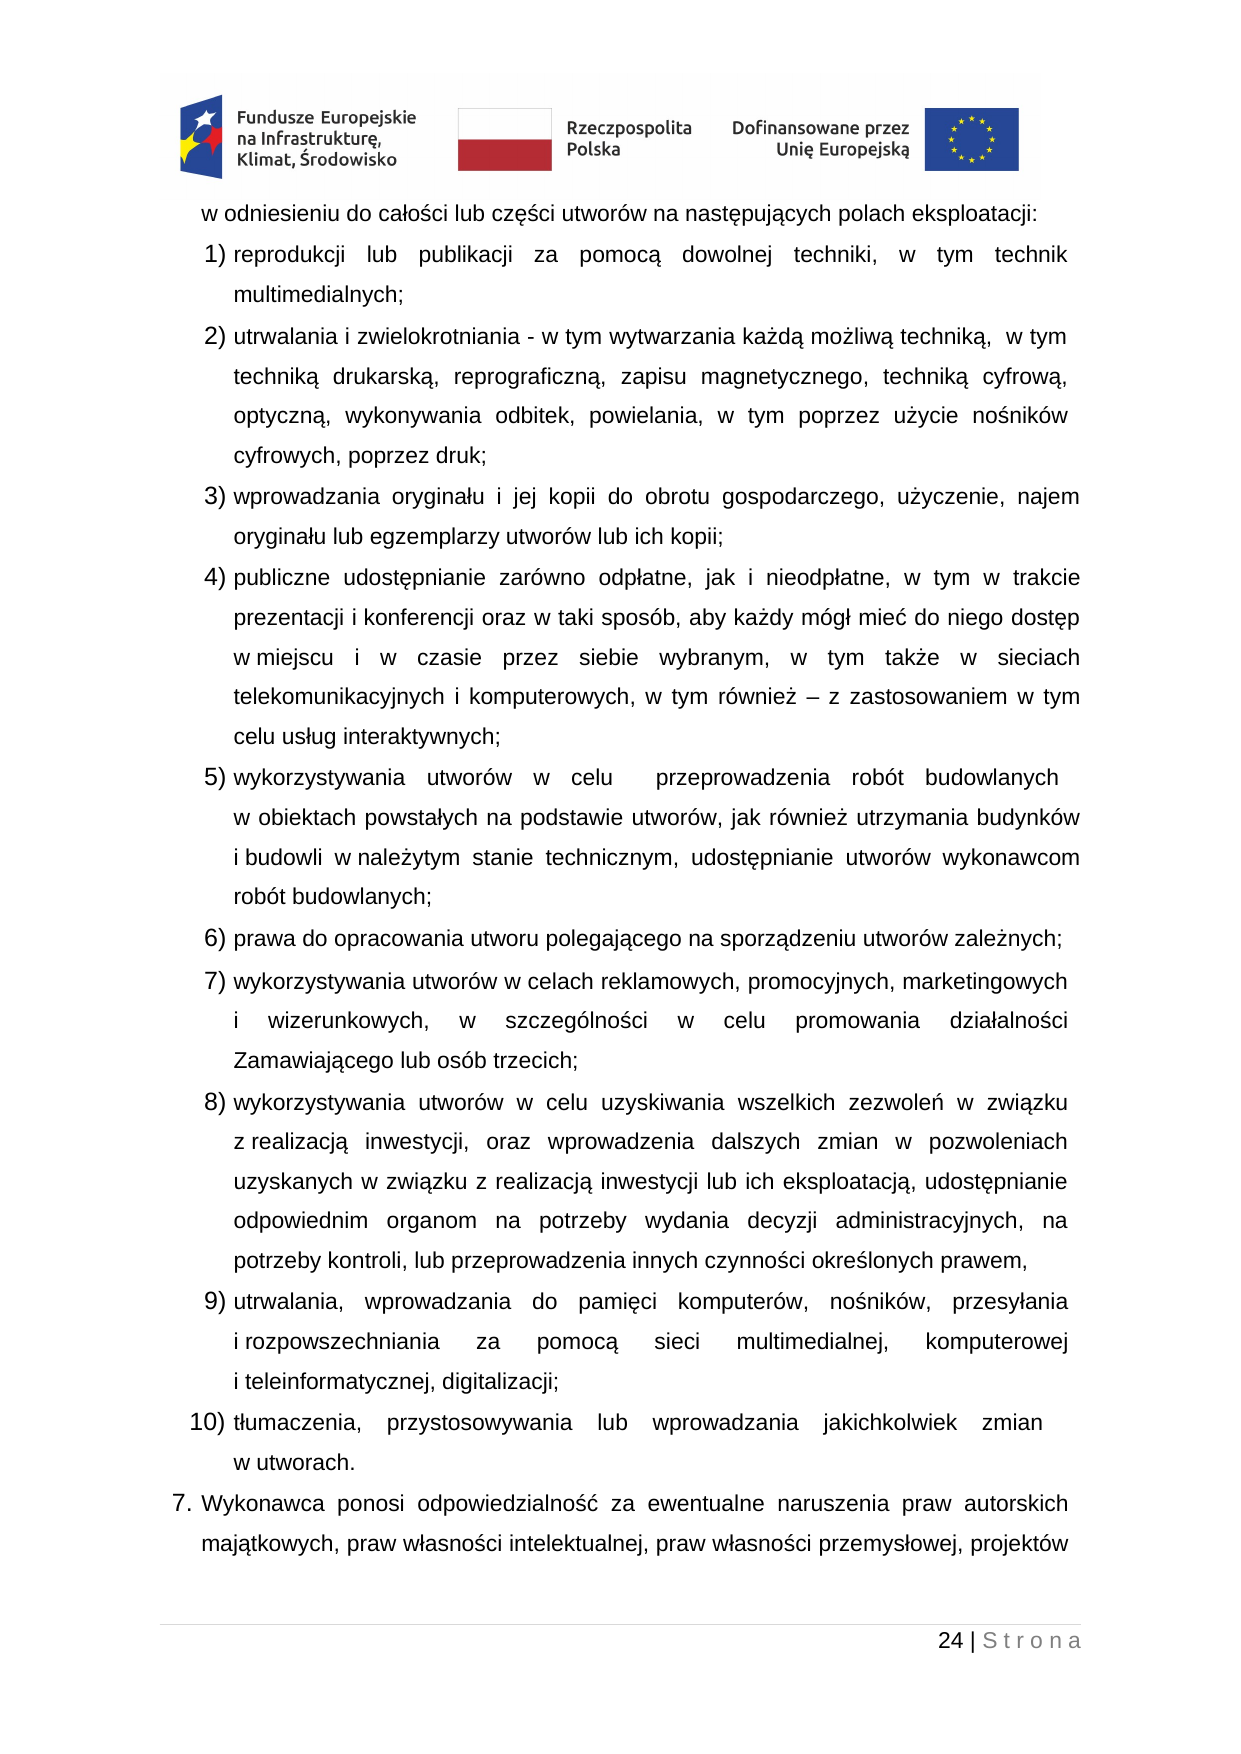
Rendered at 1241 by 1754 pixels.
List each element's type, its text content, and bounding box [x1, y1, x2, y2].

list wykorzystywania utworów w celu uzyskiwania wszelkich zezwoleń w związku z realizacją inwestycji, oraz wprowadzenia dalszych zmian w pozwoleniach uzyskanych w związku z realizacją inwestycji lub ich eksploatacją, udostępnianie odpowiednim organom na potrzeby wydania decyzji administracyjnych, na potrzeby kontroli, lub przeprowadzenia innych czynności określonych prawem, [204, 1086, 1068, 1273]
list wprowadzania oryginału i jej kopii do obrotu gospodarczego, użyczenie, najem oryginału lub egzemplarzy utworów lub ich kopii; [204, 481, 1081, 549]
list utrwalania, wprowadzania do pamięci komputerów, nośników, przesyłania i rozpowszechniania za pomocą sieci multimedialnej, komputerowej i teleinformatycznej, digitalizacji; [204, 1286, 1068, 1394]
picture [159, 73, 1041, 200]
list reprodukcji lub publikacji za pomocą dowolnej techniki, w tym technik multimedialnych; [204, 239, 1068, 308]
list prawa do opracowania utworu polegającego na sporządzeniu utworów zależnych; [204, 922, 1081, 951]
list wykorzystywania utworów w celach reklamowych, promocyjnych, marketingowych i wizerunkowych, w szczególności w celu promowania działalności Zamawiającego lub osób trzecich; [204, 966, 1068, 1073]
list publiczne udostępnianie zarówno odpłatne, jak i nieodpłatne, w tym w trakcie prezentacji i konferencji oraz w taki sposób, aby każdy mógł mieć do niego dostęp w miejscu i w czasie przez siebie wybranym, w tym także w sieciach telekomunikacyjnych i komputerowych, w tym również – z zastosowaniem w tym celu usług interaktywnych; [204, 562, 1081, 749]
list tłumaczenia, przystosowywania lub wprowadzania jakichkolwiek zmian w utworach. [189, 1407, 1068, 1475]
list utrwalania i zwielokrotniania - w tym wytwarzania każdą możliwą techniką, w tym techniką drukarską, reprograficzną, zapisu magnetycznego, techniką cyfrową, optyczną, wykonywania odbitek, powielania, w tym poprzez użycie nośników cyfrowych, poprzez druk; [204, 321, 1068, 468]
list wykorzystywania utworów w celu przeprowadzenia robót budowlanych w obiektach powstałych na podstawie utworów, jak również utrzymania budynków i budowli w należytym stanie technicznym, udostępnianie utworów wykonawcom robót budowlanych; [204, 762, 1081, 909]
